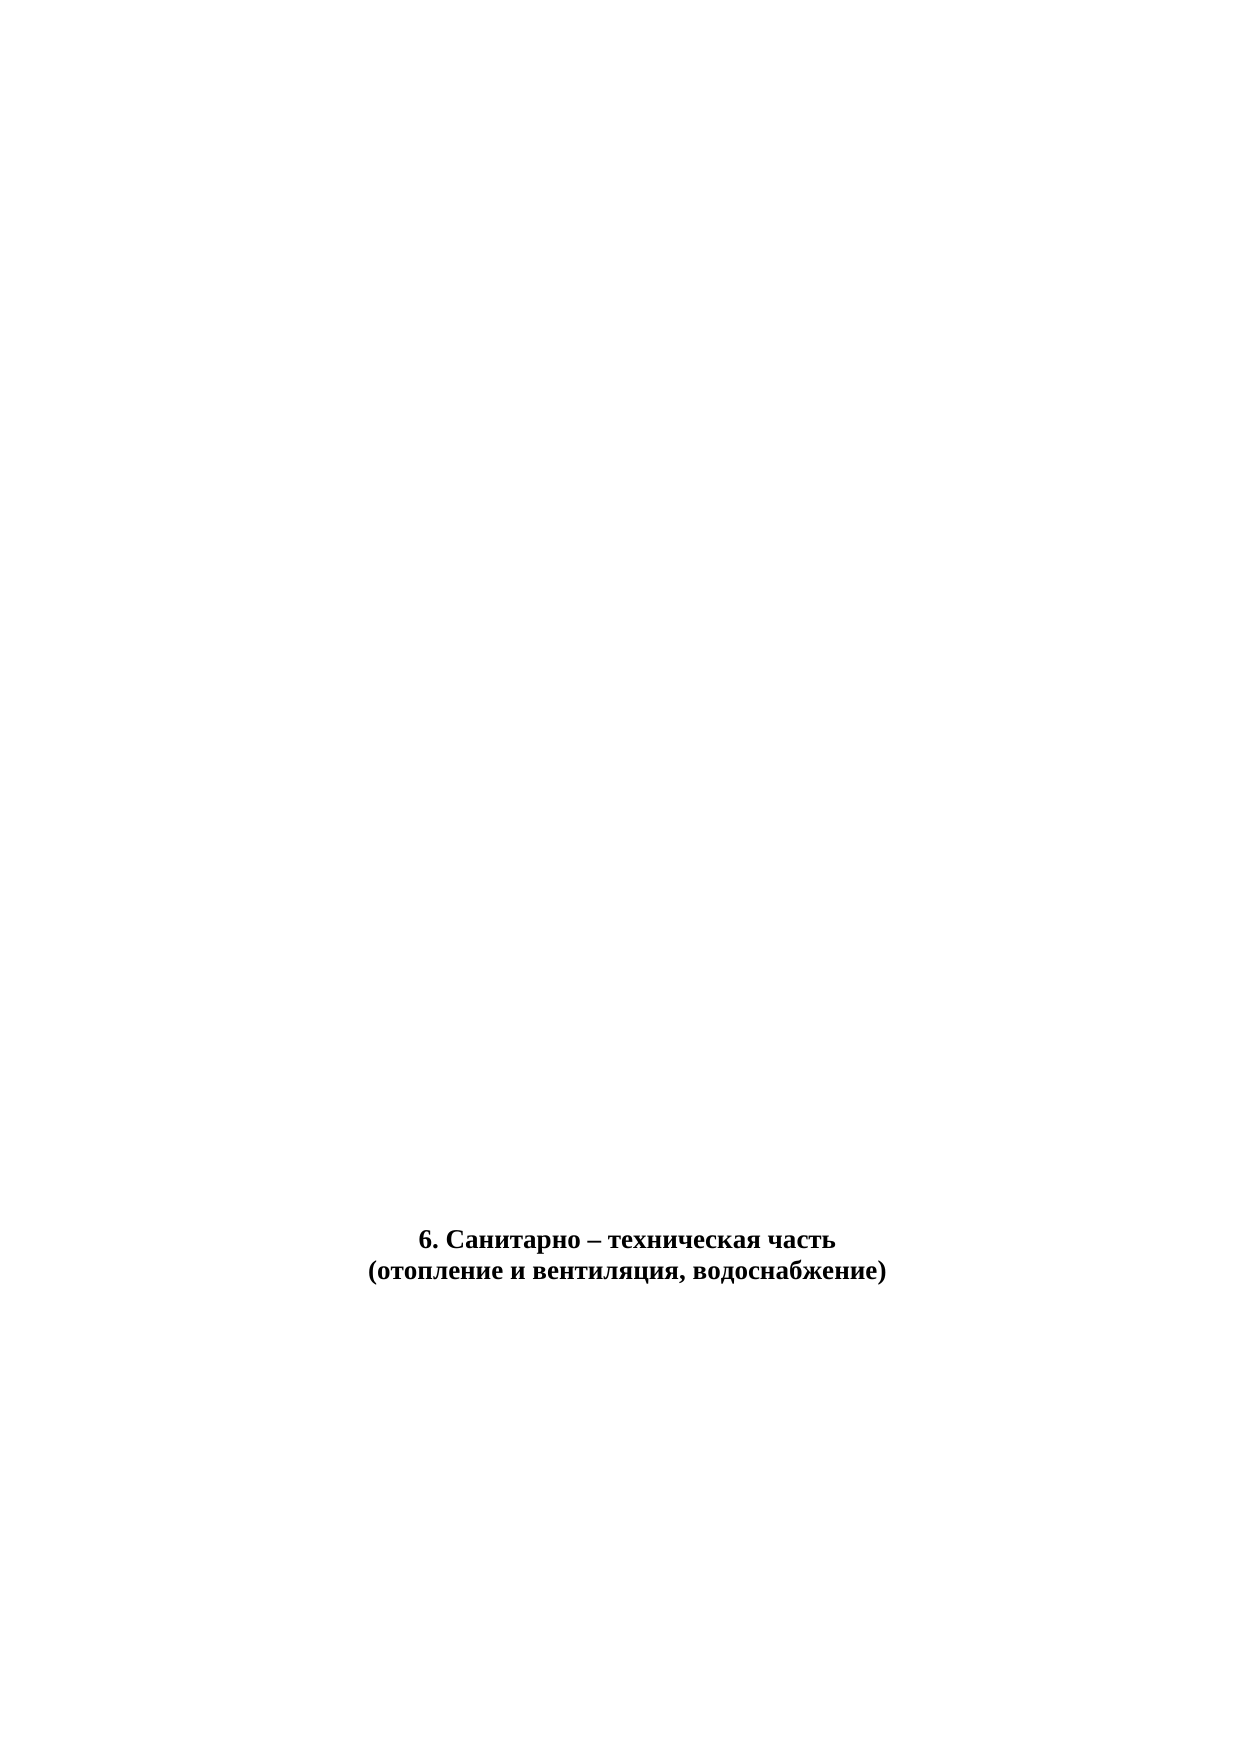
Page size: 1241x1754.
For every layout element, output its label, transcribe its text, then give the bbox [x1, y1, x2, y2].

text (отопление и вентиляция, водоснабжение) [103, 1254, 1095, 1285]
text 6. Санитарно – техническая часть [103, 1223, 1095, 1254]
